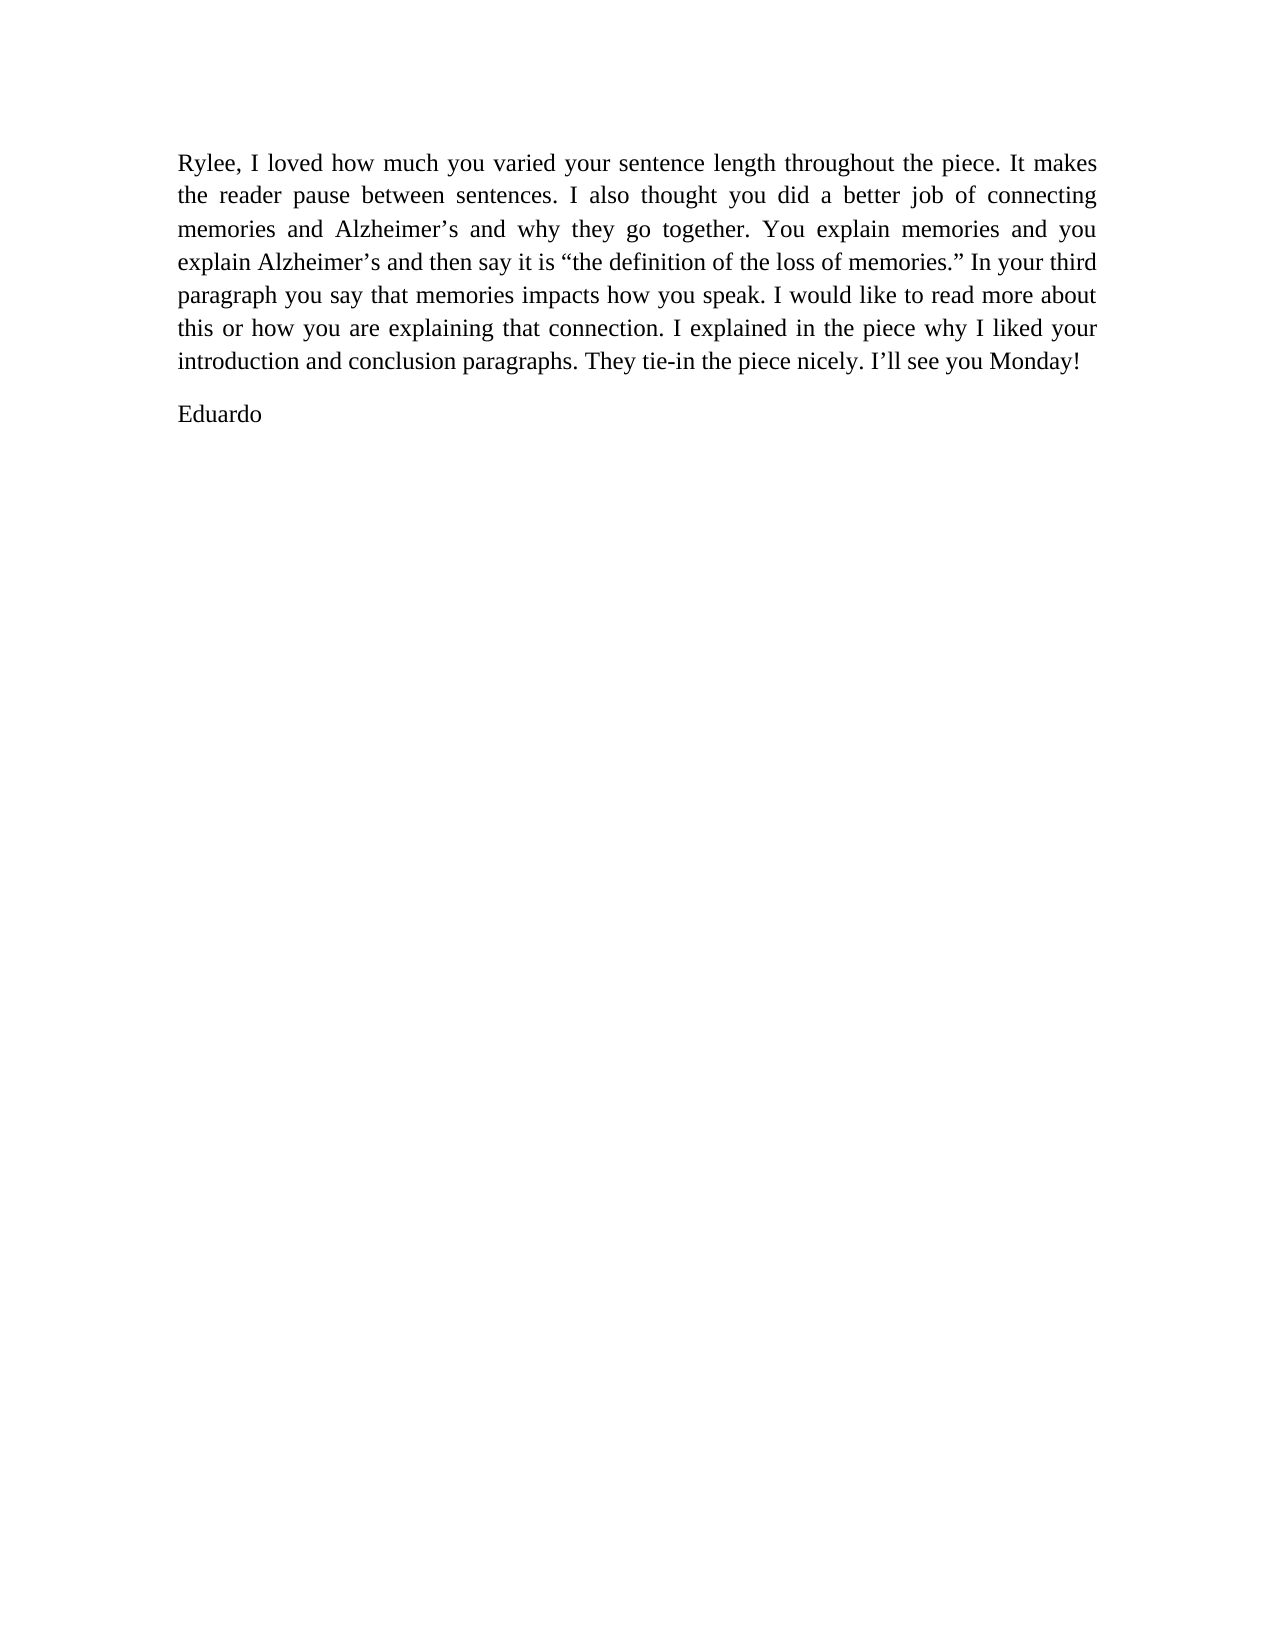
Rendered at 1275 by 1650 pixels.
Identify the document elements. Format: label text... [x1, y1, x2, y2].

text Rylee, I loved how much you varied your sentence length throughout the piece. It makes the reader pause between sentences. I also thought you did a better job of connecting memories and Alzheimer’s and why they go together. You explain memories and you explain Alzheimer’s and then say it is “the definition of the loss of memories.” In your third paragraph you say that memories impacts how you speak. I would like to read more about this or how you are explaining that connection. I explained in the piece why I liked your introduction and conclusion paragraphs. They tie-in the piece nicely. I’ll see you Monday! [177, 148, 1098, 374]
text Eduardo [177, 399, 1098, 428]
